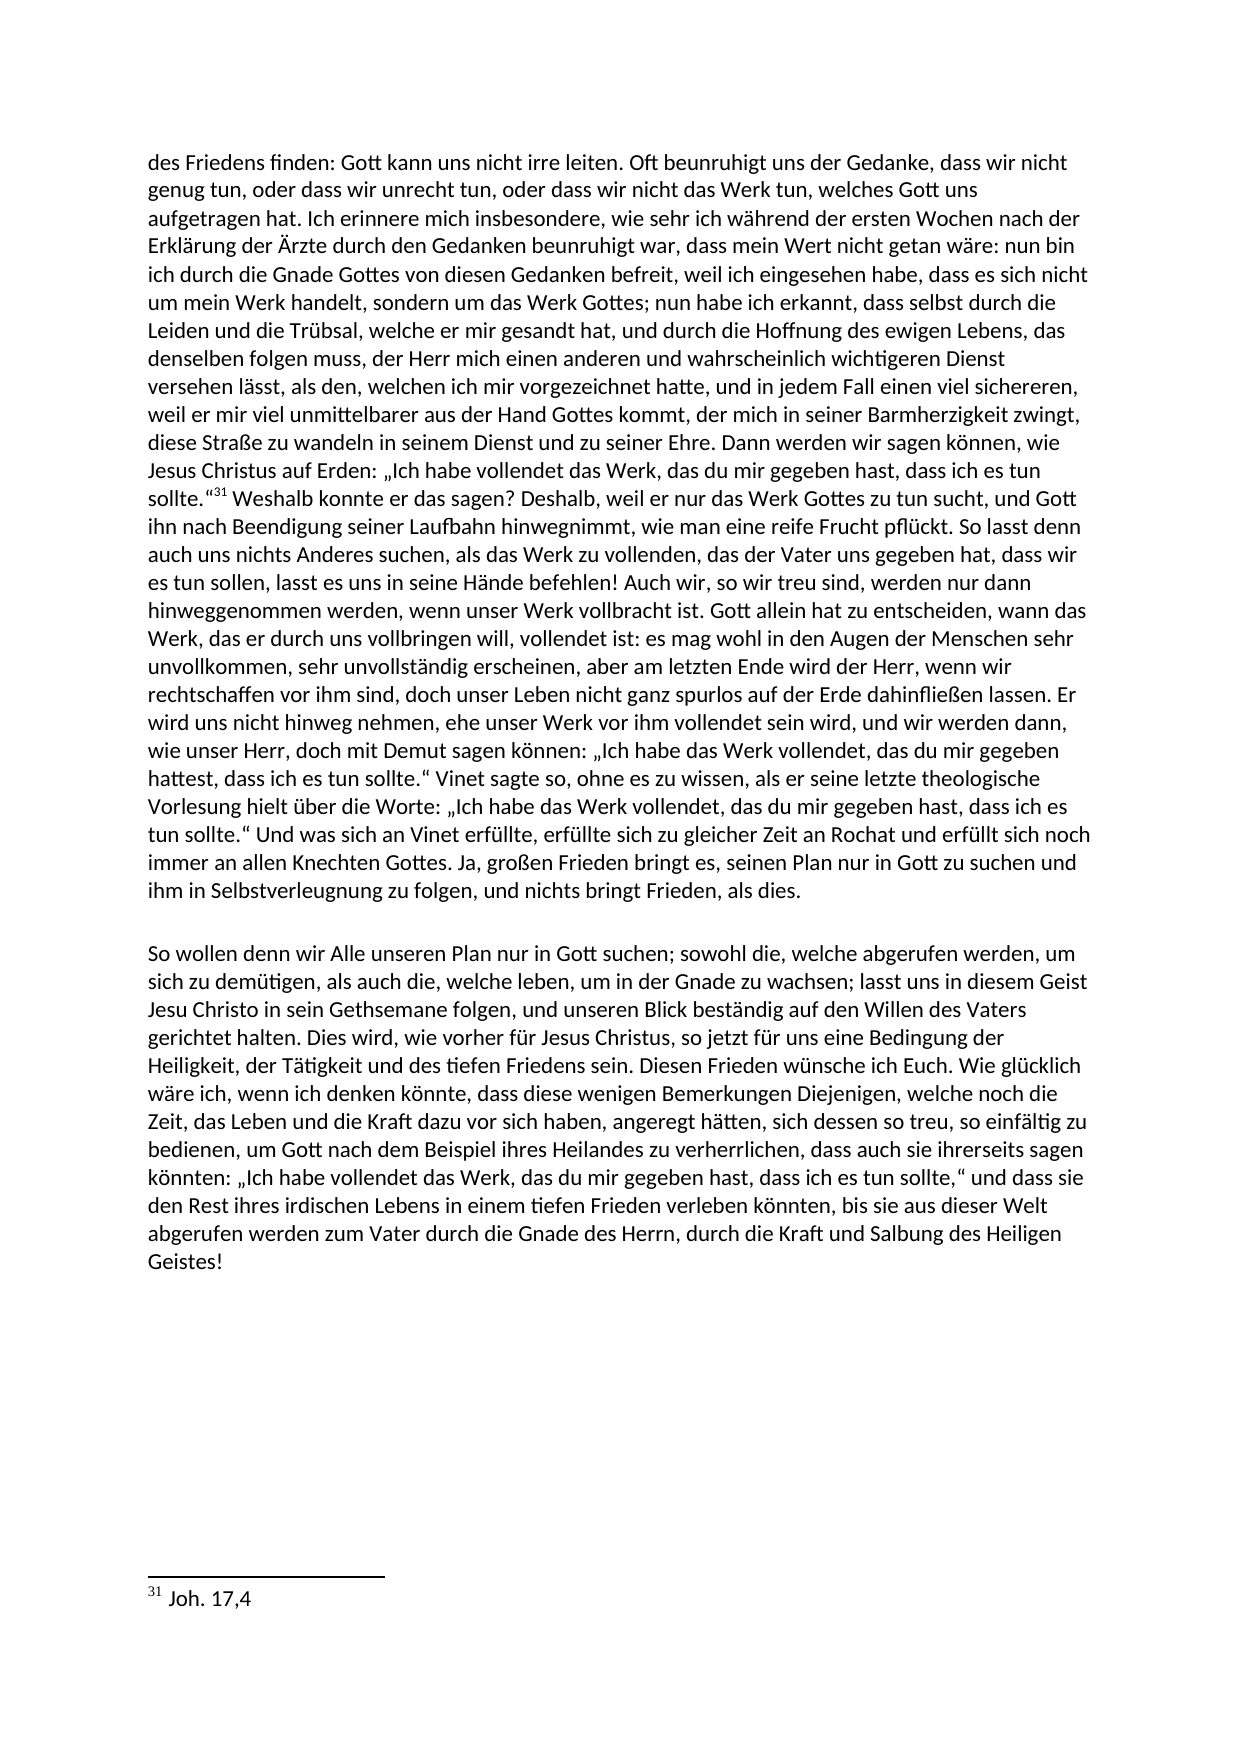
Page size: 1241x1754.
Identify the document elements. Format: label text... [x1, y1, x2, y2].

text So wollen denn wir Alle unseren Plan nur in Gott suchen; sowohl die, welche abgerufen werden, um sich zu demütigen, als auch die, welche leben, um in der Gnade zu wachsen; lasst uns in diesem Geist Jesu Christo in sein Gethsemane folgen, und unseren Blick beständig auf den Willen des Vaters gerichtet halten. Dies wird, wie vorher für Jesus Christus, so jetzt für uns eine Bedingung der Heiligkeit, der Tätigkeit und des tiefen Friedens sein. Diesen Frieden wünsche ich Euch. Wie glücklich wäre ich, wenn ich denken könnte, dass diese wenigen Bemerkungen Diejenigen, welche noch die Zeit, das Leben und die Kraft dazu vor sich haben, angeregt hätten, sich dessen so treu, so einfältig zu bedienen, um Gott nach dem Beispiel ihres Heilandes zu verherrlichen, dass auch sie ihrerseits sagen könnten: „Ich habe vollendet das Werk, das du mir gegeben hast, dass ich es tun sollte,“ und dass sie den Rest ihres irdischen Lebens in einem tiefen Frieden verleben könnten, bis sie aus dieser Welt abgerufen werden zum Vater durch die Gnade des Herrn, durch die Kraft und Salbung des Heiligen Geistes! [148, 939, 1093, 1275]
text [148, 148, 1093, 904]
